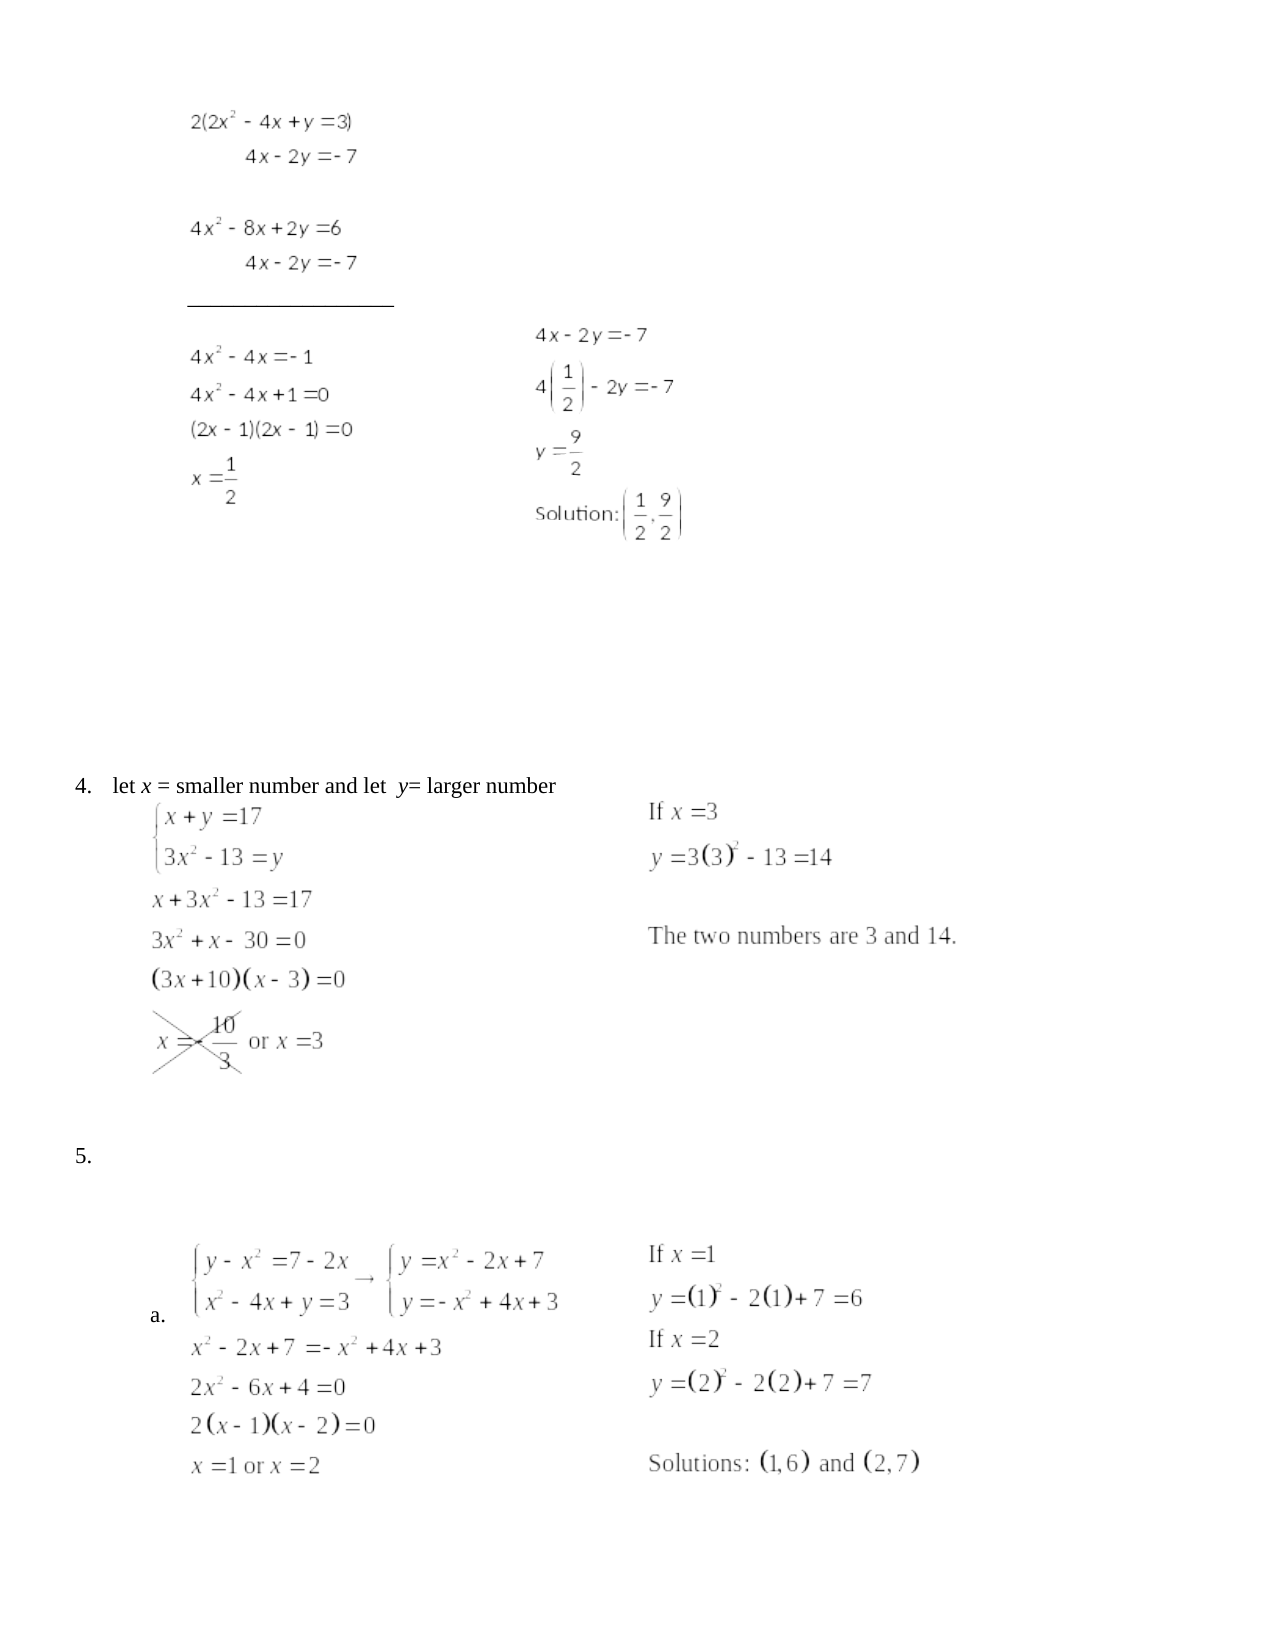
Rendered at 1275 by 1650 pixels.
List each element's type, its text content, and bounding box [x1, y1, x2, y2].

list let x = smaller number and let y= larger number [75, 772, 1200, 798]
list __________________ [150, 104, 1200, 309]
